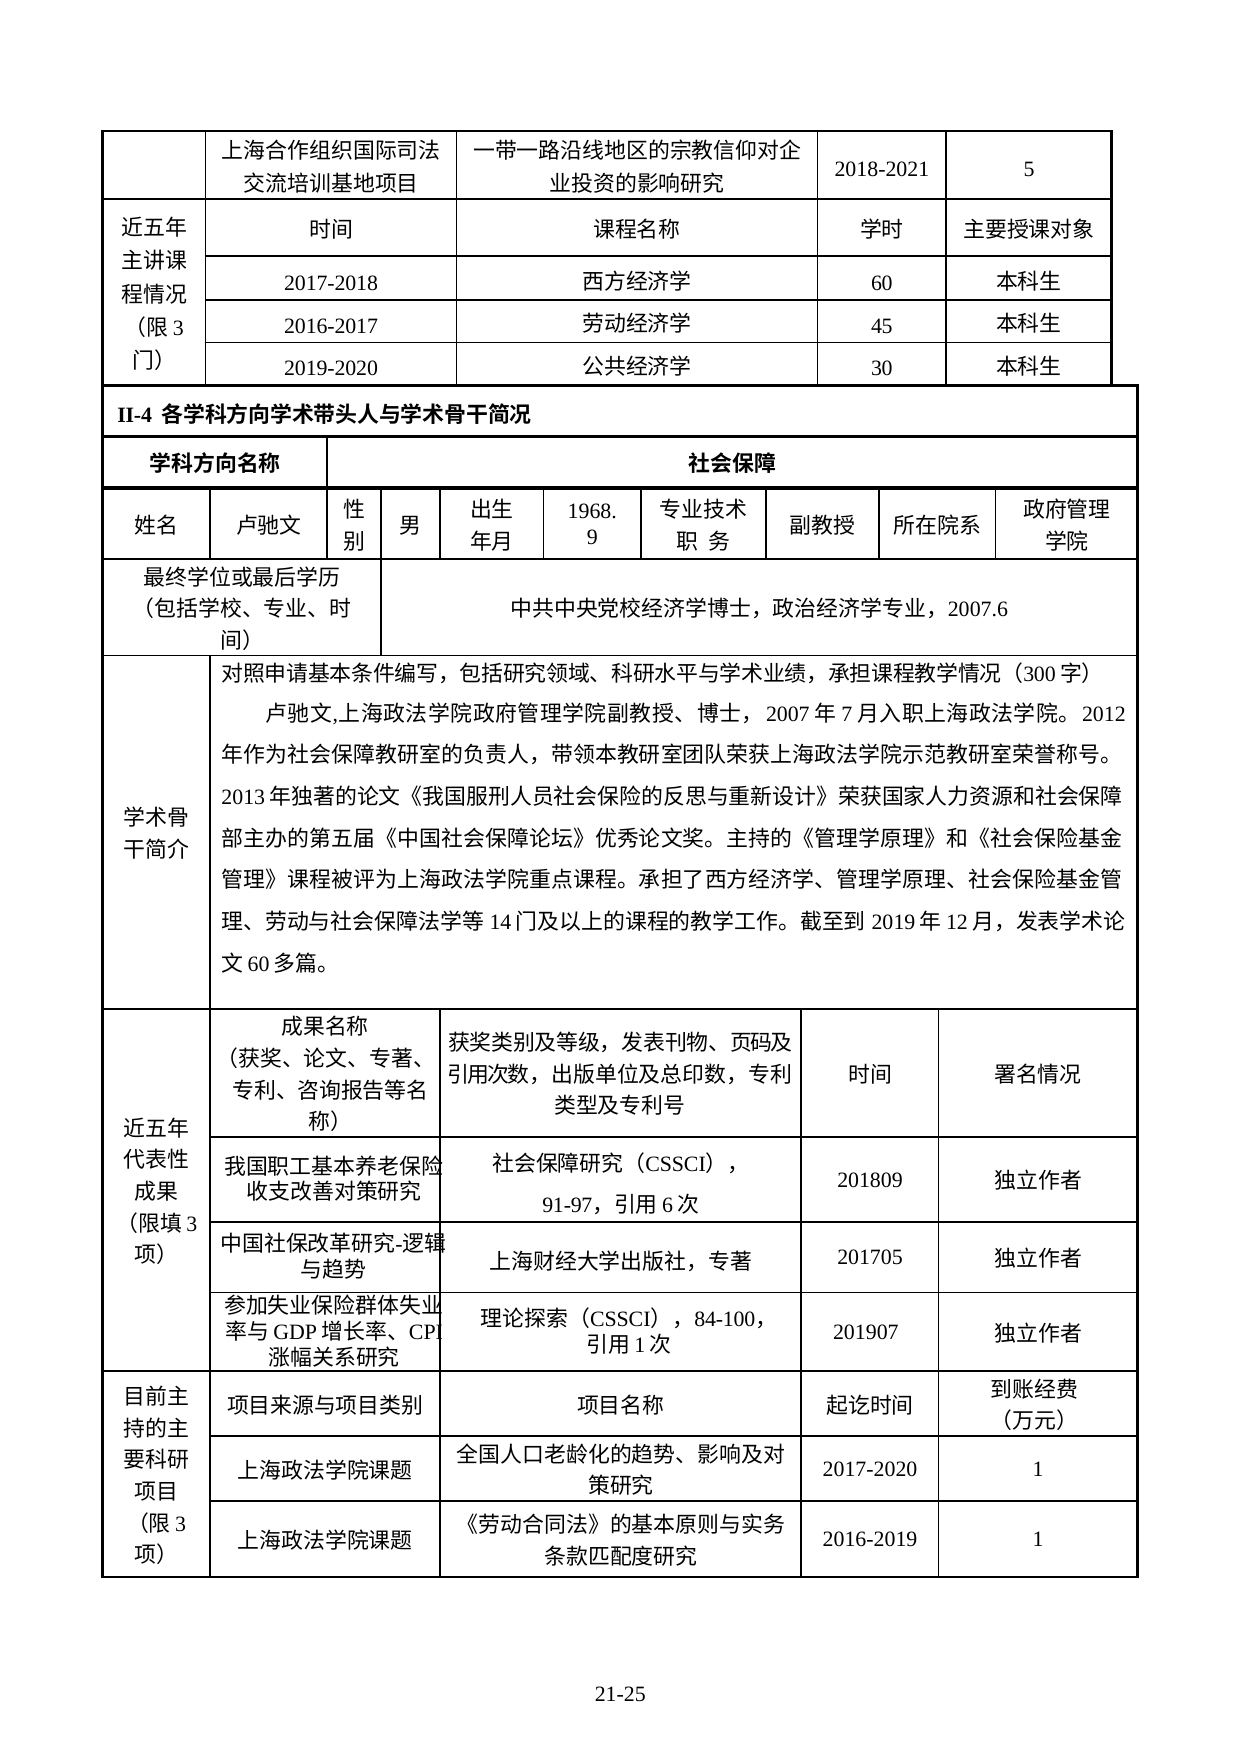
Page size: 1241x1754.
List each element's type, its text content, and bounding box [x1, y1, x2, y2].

table_cell 201809 [802, 1138, 938, 1221]
table_cell 近五年 主讲课 程情况（限3门） [104, 200, 205, 384]
table_cell 性别 [328, 490, 380, 558]
table_cell 上海财经大学出版社，专著 [441, 1223, 800, 1292]
table_cell 上海政法学院课题 [211, 1502, 439, 1576]
table_cell 到账经费 （万元） [939, 1372, 1136, 1435]
table_cell 副教授 [767, 490, 878, 558]
table_cell 1 [939, 1437, 1136, 1500]
table_cell 学科方向名称 [104, 438, 326, 486]
table_cell 5 [947, 132, 1110, 198]
table_cell 专业技术 职 务 [642, 490, 765, 558]
table_cell 社会保障 [328, 438, 1136, 486]
table_cell 近五年代表性成果（限填3项） [104, 1010, 209, 1370]
table_cell 出生 年月 [441, 490, 543, 558]
table_cell 时间 [206, 200, 456, 255]
table_cell 独立作者 [939, 1293, 1136, 1370]
table_cell 卢驰文 [211, 490, 326, 558]
table_cell 成果名称 （获奖、论文、专著、专利、咨询报告等名称） [211, 1010, 439, 1136]
table_cell 全国人口老龄化的趋势、影响及对策研究 [441, 1437, 800, 1500]
table_cell 时间 [802, 1010, 938, 1136]
table_cell 起讫时间 [802, 1372, 938, 1435]
table_cell 课程名称 [457, 200, 817, 255]
table_cell II-4 各学科方向学术带头人与学术骨干简况 [104, 387, 1136, 435]
table_cell 60 [818, 257, 945, 299]
table_cell 30 [818, 343, 945, 384]
table_cell 最终学位或最后学历 （包括学校、专业、时间） [104, 560, 380, 654]
table_cell 公共经济学 [457, 343, 817, 384]
table_cell 1968. 9 [544, 490, 640, 558]
table_cell 获奖类别及等级，发表刊物、页码及引用次数，出版单位及总印数，专利类型及专利号 [441, 1010, 800, 1136]
table_cell 中国社保改革研究-逻辑 与趋势 [211, 1223, 439, 1292]
table_cell 政府管理 学院 [996, 490, 1136, 558]
table_cell 西方经济学 [457, 257, 817, 299]
table_cell 男 [382, 490, 439, 558]
table_cell 2018-2021 [818, 132, 945, 198]
table_cell 独立作者 [939, 1138, 1136, 1221]
table_cell 社会保障研究（CSSCI）， 91-97，引用6次 [441, 1138, 800, 1221]
table_cell 上海政法学院课题 [211, 1437, 439, 1500]
table_cell 201705 [802, 1223, 938, 1292]
table_cell 署名情况 [939, 1010, 1136, 1136]
table_cell 所在院系 [880, 490, 995, 558]
table_cell 理论探索（CSSCI），84-100， 引用1次 [441, 1293, 800, 1370]
table_cell 2017-2020 [802, 1437, 938, 1500]
table_cell 2019-2020 [206, 343, 456, 384]
table_cell 学时 [818, 200, 945, 255]
table_cell 参加失业保险群体失业率与GDP增长率、CPI涨幅关系研究 [211, 1293, 439, 1370]
table_cell 45 [818, 301, 945, 342]
table_cell 主要授课对象 [947, 200, 1110, 255]
table_cell 本科生 [947, 257, 1110, 299]
table_cell 上海合作组织国际司法交流培训基地项目 [206, 132, 456, 198]
table_cell 2016-2019 [802, 1502, 938, 1576]
table_cell 我国职工基本养老保险收支改善对策研究 [211, 1138, 439, 1221]
table_cell 本科生 [947, 301, 1110, 342]
table_cell 本科生 [947, 343, 1110, 384]
table_cell 201907 [802, 1293, 938, 1370]
table_cell 目前主持的主要科研项目（限3项） [104, 1372, 209, 1576]
table_cell 对照申请基本条件编写，包括研究领域、科研水平与学术业绩，承担课程教学情况（300字） 卢驰文,上海政法学院政府管理学院副教授、博士，2007年7月入职上海政法学院。2012年作为社会保障教研室的负责人，带领本教研室团队荣获上海政法学院示范教研室荣誉称号。2013年独著的论文《我国服刑人员社会保险的反思与重新设计》荣获国家人力资源和社会保障部主办的第五届《中国社会保障论坛》优秀论文奖。主持的《管理学原理》和《社会保险基金管理》课程被评为上海政法学院重点课程。承担了西方经济学、管理学原理、社会保险基金管理、劳动与社会保障法学等14门及以上的课程的教学工作。截至到2019年12月，发表学术论文60多篇。 [211, 656, 1136, 1008]
table_cell 学术骨干简介 [104, 656, 209, 1008]
table_cell 姓名 [104, 490, 209, 558]
table_cell 2017-2018 [206, 257, 456, 299]
table_cell 《劳动合同法》的基本原则与实务条款匹配度研究 [441, 1502, 800, 1576]
table_cell 1 [939, 1502, 1136, 1576]
table_cell 项目来源与项目类别 [211, 1372, 439, 1435]
table_cell 项目名称 [441, 1372, 800, 1435]
table_cell 2016-2017 [206, 301, 456, 342]
table_cell 劳动经济学 [457, 301, 817, 342]
table_cell 一带一路沿线地区的宗教信仰对企业投资的影响研究 [457, 132, 817, 198]
table_cell 独立作者 [939, 1223, 1136, 1292]
table_cell 中共中央党校经济学博士，政治经济学专业，2007.6 [382, 560, 1136, 654]
